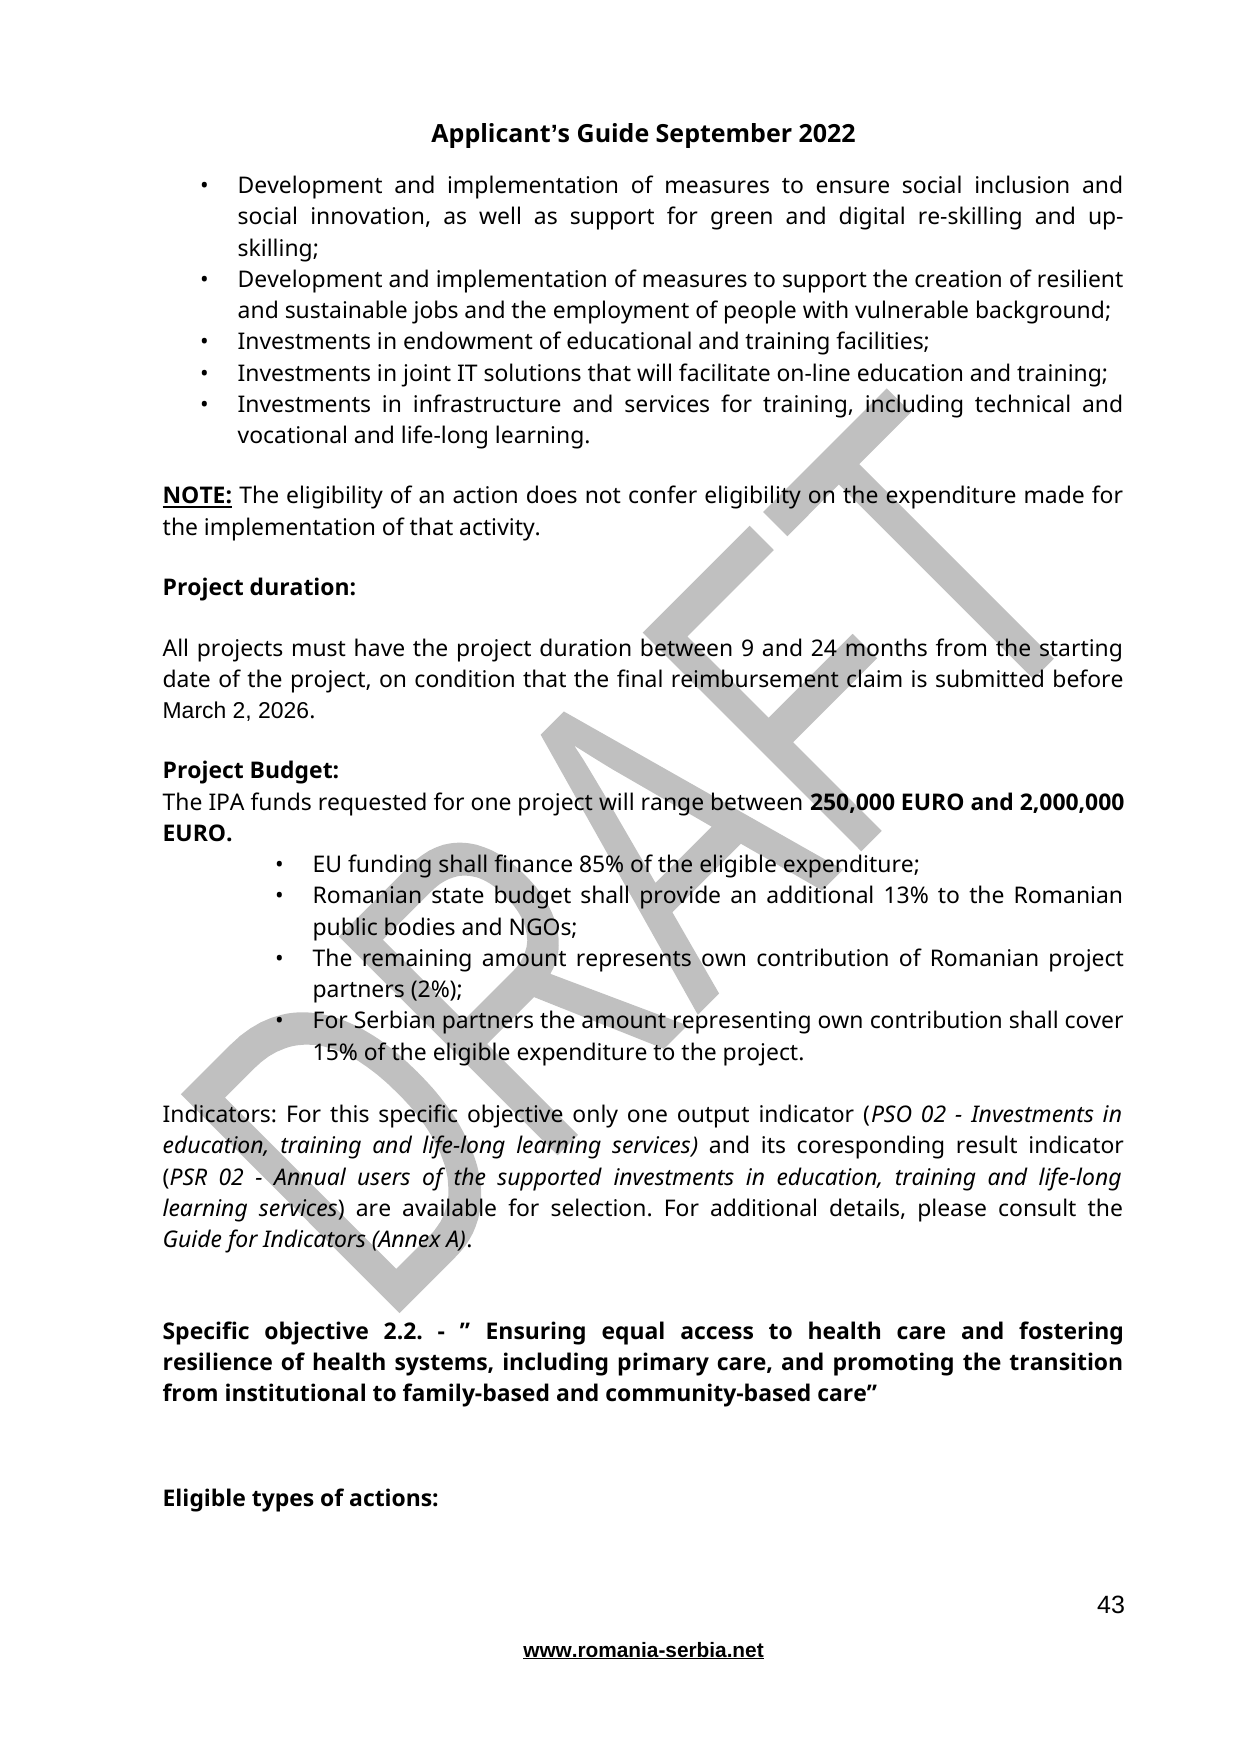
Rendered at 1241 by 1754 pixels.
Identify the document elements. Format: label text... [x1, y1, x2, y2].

text The IPA funds requested for one project will range between 250,000 EURO and 2,000,000 EURO. [162, 786, 1124, 848]
list The remaining amount represents own contribution of Romanian project partners (2%); [275, 942, 1124, 1004]
text Project Budget: [162, 754, 1124, 786]
list For Serbian partners the amount representing own contribution shall cover 15% of the eligible expenditure to the project. [275, 1004, 1124, 1067]
list Development and implementation of measures to support the creation of resilient and sustainable jobs and the employment of people with vulnerable background; [200, 263, 1124, 325]
list EU funding shall finance 85% of the eligible expenditure; [275, 848, 1124, 879]
list NOTE: The eligibility of an action does not confer eligibility on the expenditure made for the implementation of that activity. [162, 479, 1124, 542]
list Investments in infrastructure and services for training, including technical and vocational and life-long learning. [200, 388, 1124, 450]
text Indicators: For this specific objective only one output indicator (PSO 02 - Investments in education, training and life-long learning services) and its coresponding result indicator (PSR 02 - Annual users of the supported investments in education, training and life-long learning services) are available for selection. For additional details, please consult the Guide for Indicators (Annex A). [162, 1098, 1124, 1254]
list Investments in endowment of educational and training facilities; [200, 325, 1124, 357]
list Romanian state budget shall provide an additional 13% to the Romanian public bodies and NGOs; [275, 879, 1124, 942]
text Project duration: [162, 571, 1124, 602]
text Eligible types of actions: [162, 1482, 1124, 1513]
text All projects must have the project duration between 9 and 24 months from the starting date of the project, on condition that the final reimbursement claim is submitted before March 2, 2026. [162, 632, 1124, 725]
list Development and implementation of measures to ensure social inclusion and social innovation, as well as support for green and digital re-skilling and up-skilling; [200, 169, 1124, 263]
text Specific objective 2.2. - ” Ensuring equal access to health care and fostering resilience of health systems, including primary care, and promoting the transition from institutional to family-based and community-based care” [162, 1315, 1124, 1409]
list Investments in joint IT solutions that will facilitate on-line education and training; [200, 357, 1124, 388]
